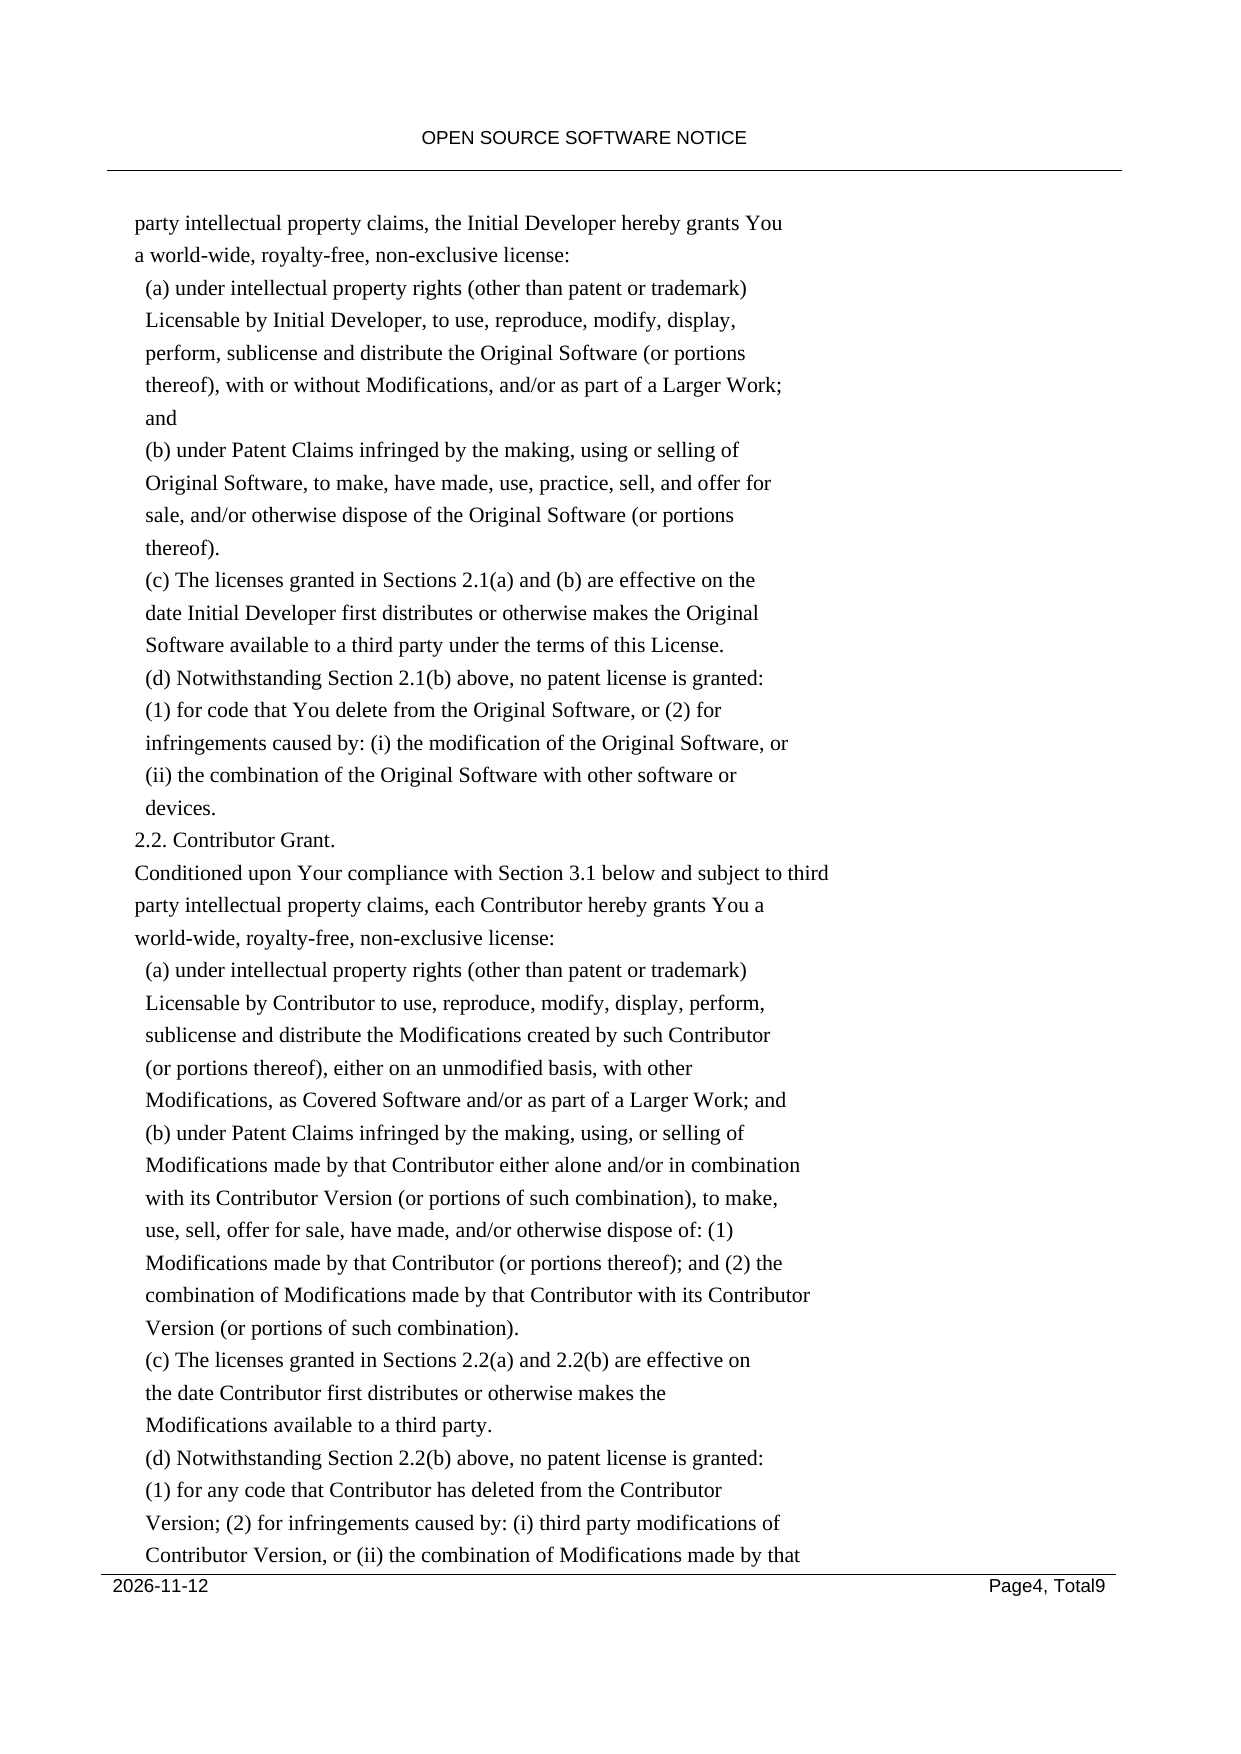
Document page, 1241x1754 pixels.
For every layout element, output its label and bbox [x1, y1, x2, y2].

text [112, 206, 1128, 1571]
